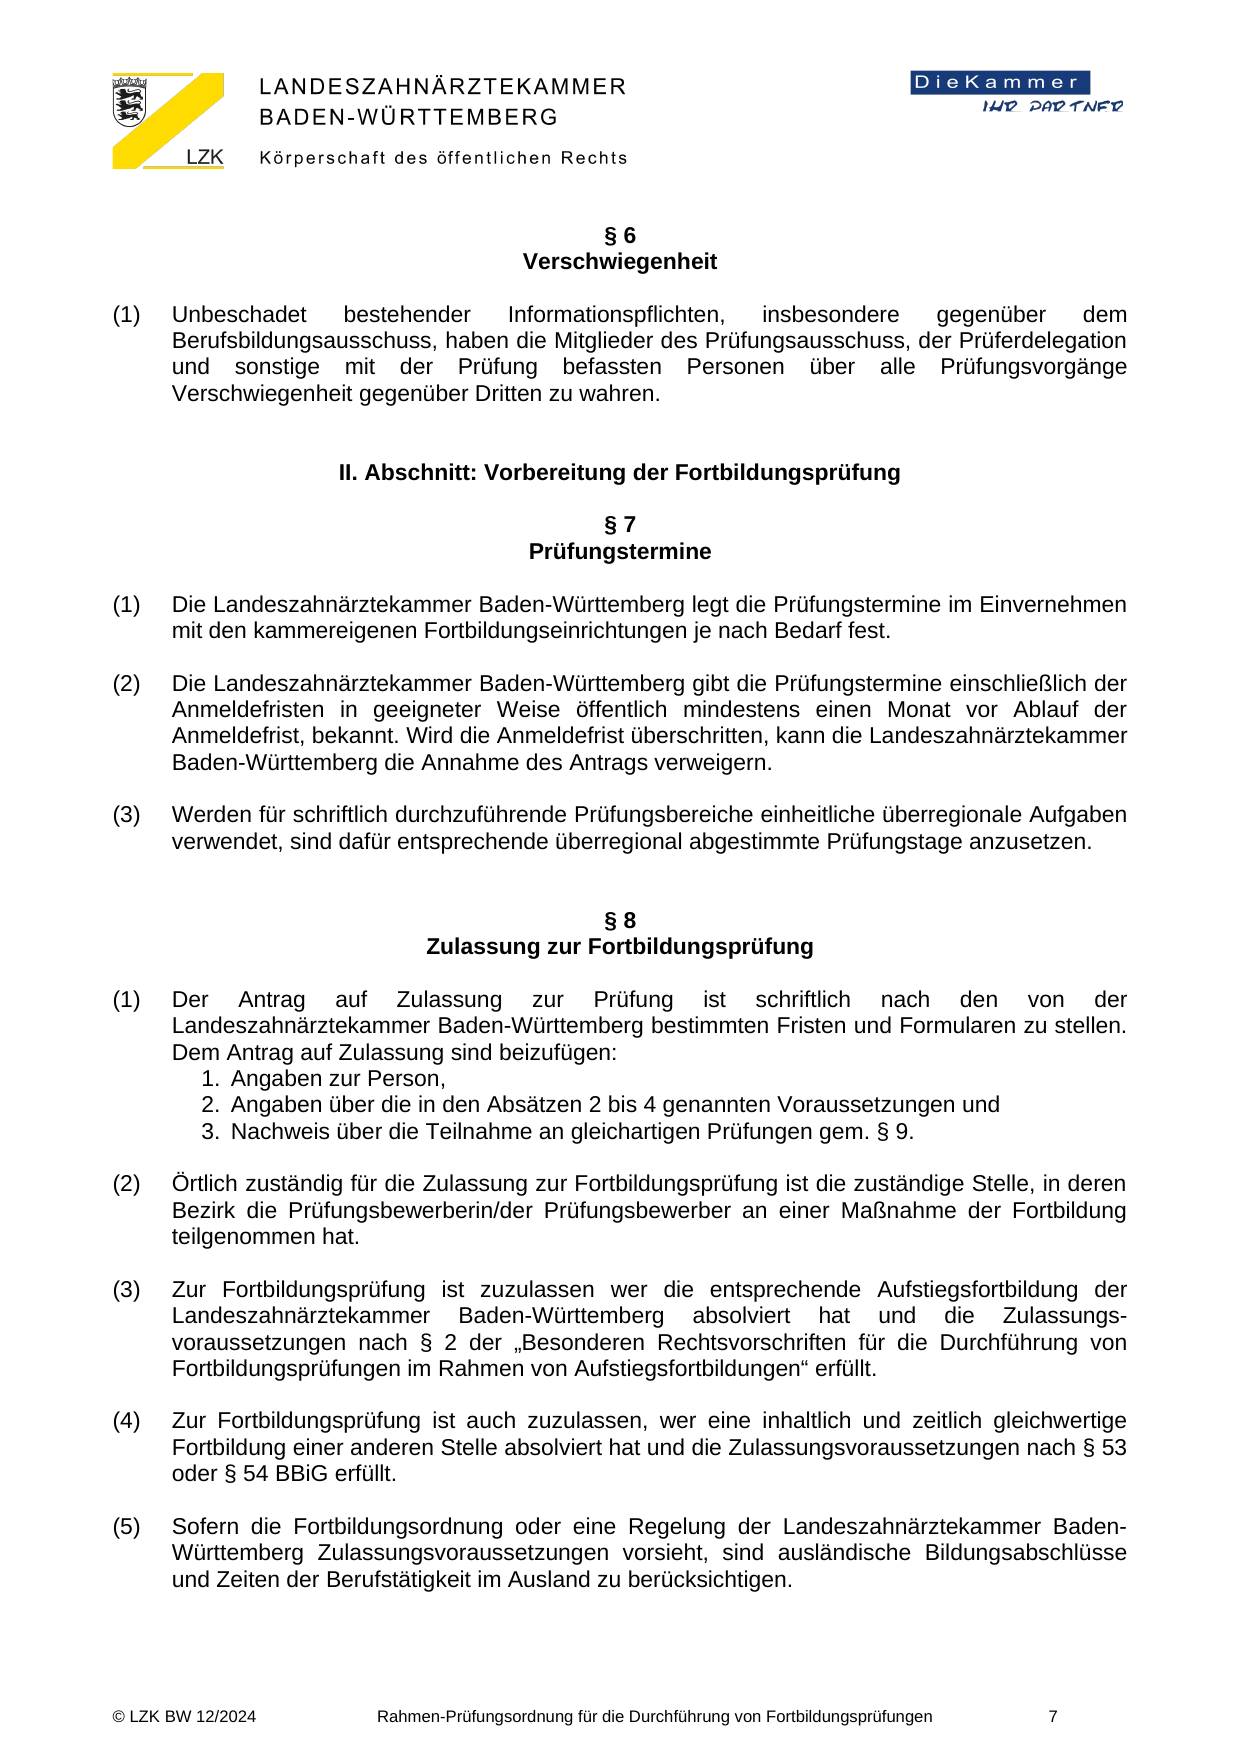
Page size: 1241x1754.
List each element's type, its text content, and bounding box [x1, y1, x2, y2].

text Zulassung zur Fortbildungsprüfung [112, 933, 1128, 959]
picture [112, 73, 628, 169]
text Verschwiegenheit [112, 248, 1128, 274]
list Der Antrag auf Zulassung zur Prüfung ist schriftlich nach den von der Landeszahnärztekammer Baden-Württemberg bestimmten Fristen und Formularen zu stellen. Dem Antrag auf Zulassung sind beizufügen: [112, 986, 1128, 1065]
text § 8 [112, 907, 1128, 933]
list Unbeschadet bestehender Informationspflichten, insbesondere gegenüber dem Berufsbildungsausschuss, haben die Mitglieder des Prüfungsausschuss, der Prüferdelegation und sonstige mit der Prüfung befassten Personen über alle Prüfungsvorgänge Verschwiegenheit gegenüber Dritten zu wahren. [112, 301, 1128, 406]
list Sofern die Fortbildungsordnung oder eine Regelung der Landeszahnärztekammer Baden-Württemberg Zulassungsvoraussetzungen vorsieht, sind ausländische Bildungsabschlüsse und Zeiten der Berufstätigkeit im Ausland zu berücksichtigen. [112, 1513, 1128, 1592]
list Die Landeszahnärztekammer Baden-Württemberg gibt die Prüfungstermine einschließlich der Anmeldefristen in geeigneter Weise öffentlich mindestens einen Monat vor Ablauf der Anmeldefrist, bekannt. Wird die Anmeldefrist überschritten, kann die Landeszahnärztekammer Baden-Württemberg die Annahme des Antrags verweigern. [112, 669, 1128, 775]
list Örtlich zuständig für die Zulassung zur Fortbildungsprüfung ist die zuständige Stelle, in deren Bezirk die Prüfungsbewerberin/der Prüfungsbewerber an einer Maßnahme der Fortbildung teilgenommen hat. [112, 1170, 1128, 1249]
list Angaben über die in den Absätzen 2 bis 4 genannten Voraussetzungen und [201, 1091, 1128, 1118]
text § 6 [112, 222, 1128, 248]
picture [910, 70, 1123, 112]
list Die Landeszahnärztekammer Baden-Württemberg legt die Prüfungstermine im Einvernehmen mit den kammereigenen Fortbildungseinrichtungen je nach Bedarf fest. [112, 591, 1128, 643]
list Zur Fortbildungsprüfung ist auch zuzulassen, wer eine inhaltlich und zeitlich gleichwertige Fortbildung einer anderen Stelle absolviert hat und die Zulassungsvoraussetzungen nach § 53 oder § 54 BBiG erfüllt. [112, 1407, 1128, 1487]
list Nachweis über die Teilnahme an gleichartigen Prüfungen gem. § 9. [201, 1118, 1128, 1144]
text II. Abschnitt: Vorbereitung der Fortbildungsprüfung [112, 459, 1128, 485]
list Angaben zur Person, [201, 1065, 1128, 1091]
list Werden für schriftlich durchzuführende Prüfungsbereiche einheitliche überregionale Aufgaben verwendet, sind dafür entsprechende überregional abgestimmte Prüfungstage anzusetzen. [112, 801, 1128, 854]
text Prüfungstermine [112, 538, 1128, 564]
text § 7 [112, 511, 1128, 538]
list Zur Fortbildungsprüfung ist zuzulassen wer die entsprechende Aufstiegsfortbildung der Landeszahnärztekammer Baden-Württemberg absolviert hat und die Zulassungs-voraussetzungen nach § 2 der „Besonderen Rechtsvorschriften für die Durchführung von Fortbildungsprüfungen im Rahmen von Aufstiegsfortbildungen“ erfüllt. [112, 1276, 1128, 1381]
